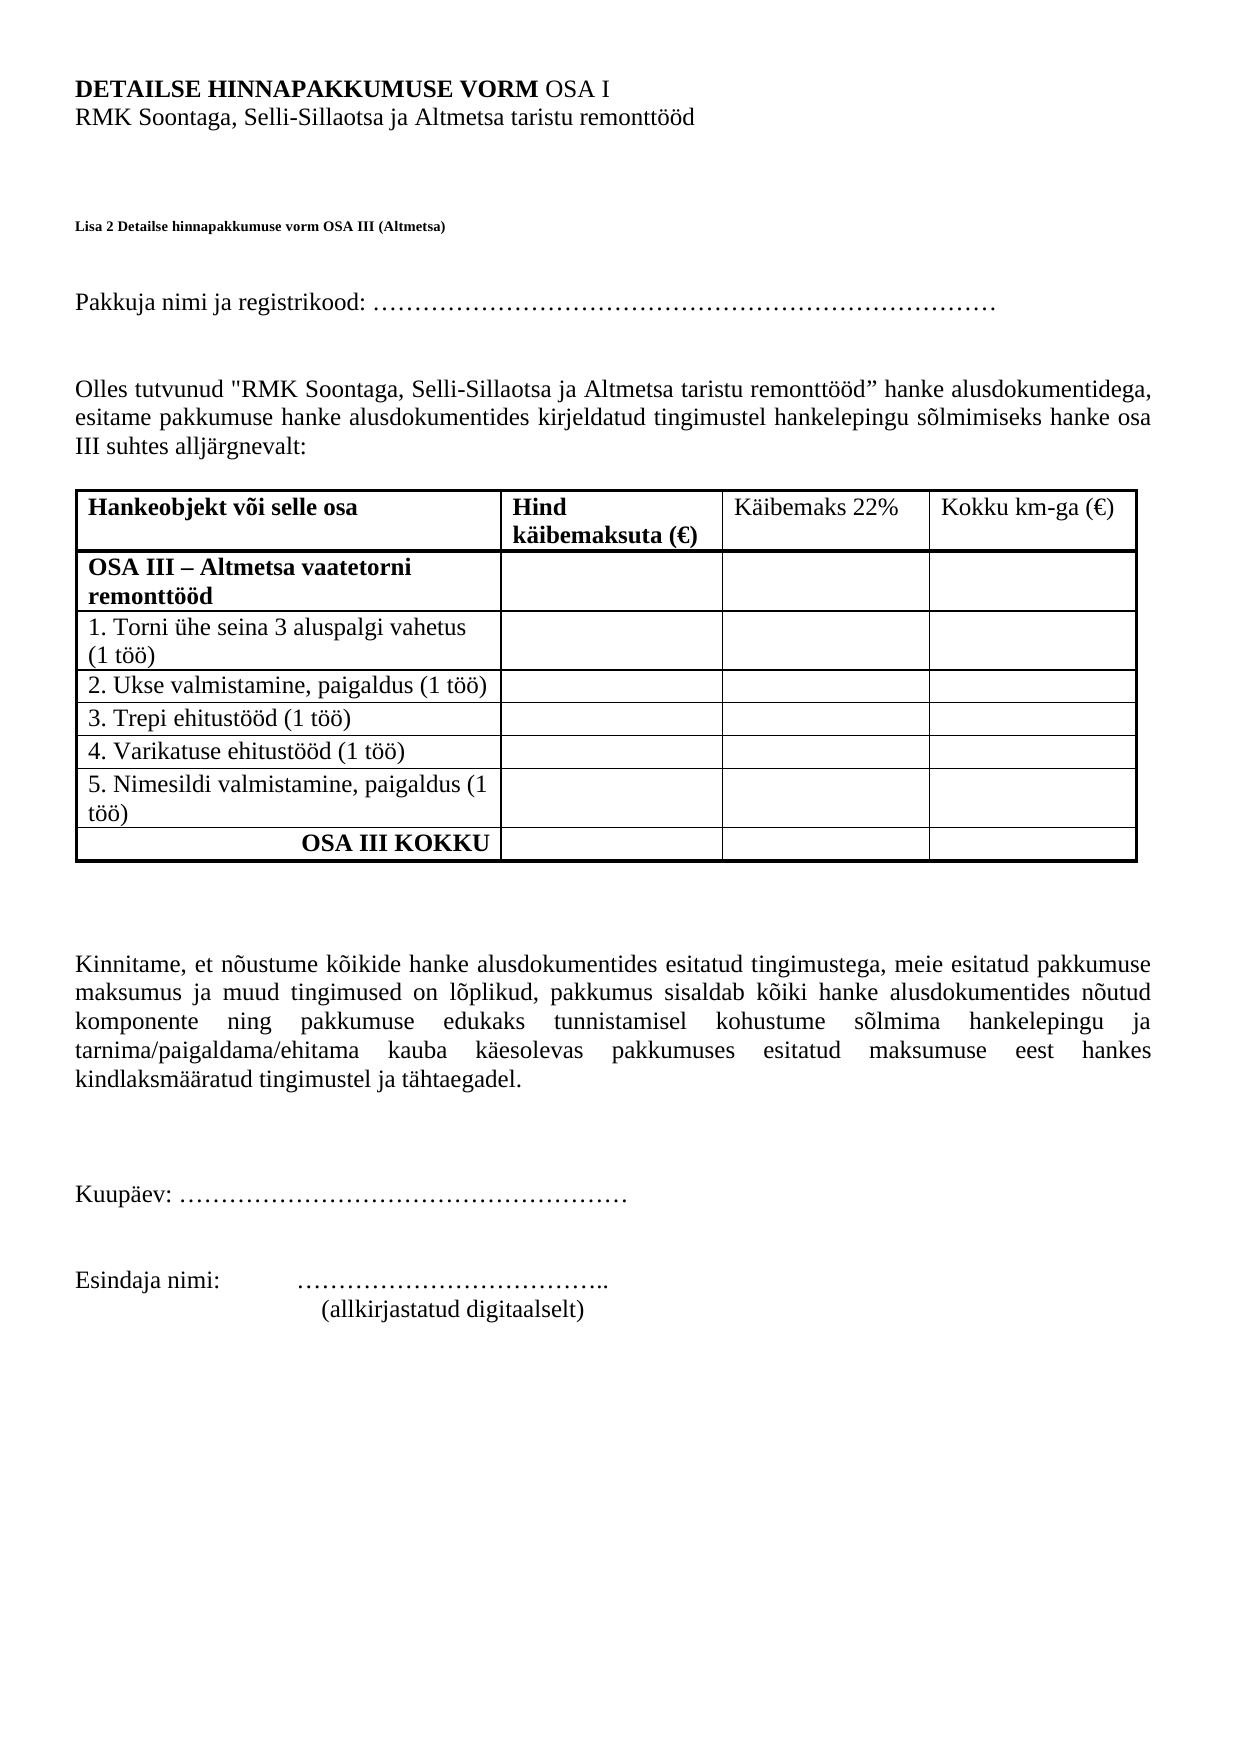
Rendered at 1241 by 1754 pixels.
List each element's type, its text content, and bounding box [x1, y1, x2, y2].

table_cell OSA III – Altmetsa vaatetorni remonttööd [78, 553, 500, 610]
table_cell [723, 828, 929, 859]
table_cell [930, 703, 1135, 735]
table_cell [930, 671, 1135, 702]
table_cell [930, 769, 1135, 827]
table_cell [930, 553, 1135, 610]
table_cell [502, 671, 722, 702]
table_cell 3. Trepi ehitustööd (1 töö) [78, 703, 500, 735]
table_header Kokku km-ga (€) [930, 492, 1135, 549]
table_cell [502, 828, 722, 859]
table_cell [502, 769, 722, 827]
table_cell [502, 703, 722, 735]
table_cell 1. Torni ühe seina 3 aluspalgi vahetus (1 töö) [78, 612, 500, 669]
text Esindaja nimi: ……………………………….. [75, 1265, 1152, 1294]
table_cell [723, 553, 929, 610]
text Kuupäev: ……………………………………………… [75, 1179, 1152, 1207]
table_cell OSA III KOKKU [78, 828, 500, 859]
table_cell [930, 612, 1135, 669]
table_cell 5. Nimesildi valmistamine, paigaldus (1 töö) [78, 769, 500, 827]
table_cell 2. Ukse valmistamine, paigaldus (1 töö) [78, 671, 500, 702]
subtitle Lisa 2 Detailse hinnapakkumuse vorm OSA III (Altmetsa) [75, 217, 1152, 246]
table_cell [723, 736, 929, 767]
text (allkirjastatud digitaalselt) [222, 1294, 1152, 1322]
table_cell [723, 671, 929, 702]
table_cell 4. Varikatuse ehitustööd (1 töö) [78, 736, 500, 767]
table_header Hankeobjekt või selle osa [78, 492, 500, 549]
table_cell [723, 612, 929, 669]
table_cell [930, 828, 1135, 859]
table_cell [930, 736, 1135, 767]
table_header Käibemaks 22% [723, 492, 929, 549]
text Pakkuja nimi ja registrikood: ………………………………………………………………… [75, 287, 1152, 316]
text Kinnitame, et nõustume kõikide hanke alusdokumentides esitatud tingimustega, meie esitatud pakkumuse maksumus ja muud tingimused on lõplikud, pakkumus sisaldab kõiki hanke alusdokumentides nõutud komponente ning pakkumuse edukaks tunnistamisel kohustume sõlmima hankelepingu ja tarnima/paigaldama/ehitama kauba käesolevas pakkumuses esitatud maksumuse eest hankes kindlaksmääratud tingimustel ja tähtaegadel. [75, 949, 1152, 1092]
table_cell [723, 769, 929, 827]
table_cell [723, 703, 929, 735]
table_header Hind käibemaksuta (€) [502, 492, 722, 549]
text Olles tutvunud "RMK Soontaga, Selli-Sillaotsa ja Altmetsa taristu remonttööd” hanke alusdokumentidega, esitame pakkumuse hanke alusdokumentides kirjeldatud tingimustel hankelepingu sõlmimiseks hanke osa III suhtes alljärgnevalt: [75, 374, 1152, 460]
table_cell [502, 553, 722, 610]
table_cell [502, 736, 722, 767]
table_cell [502, 612, 722, 669]
